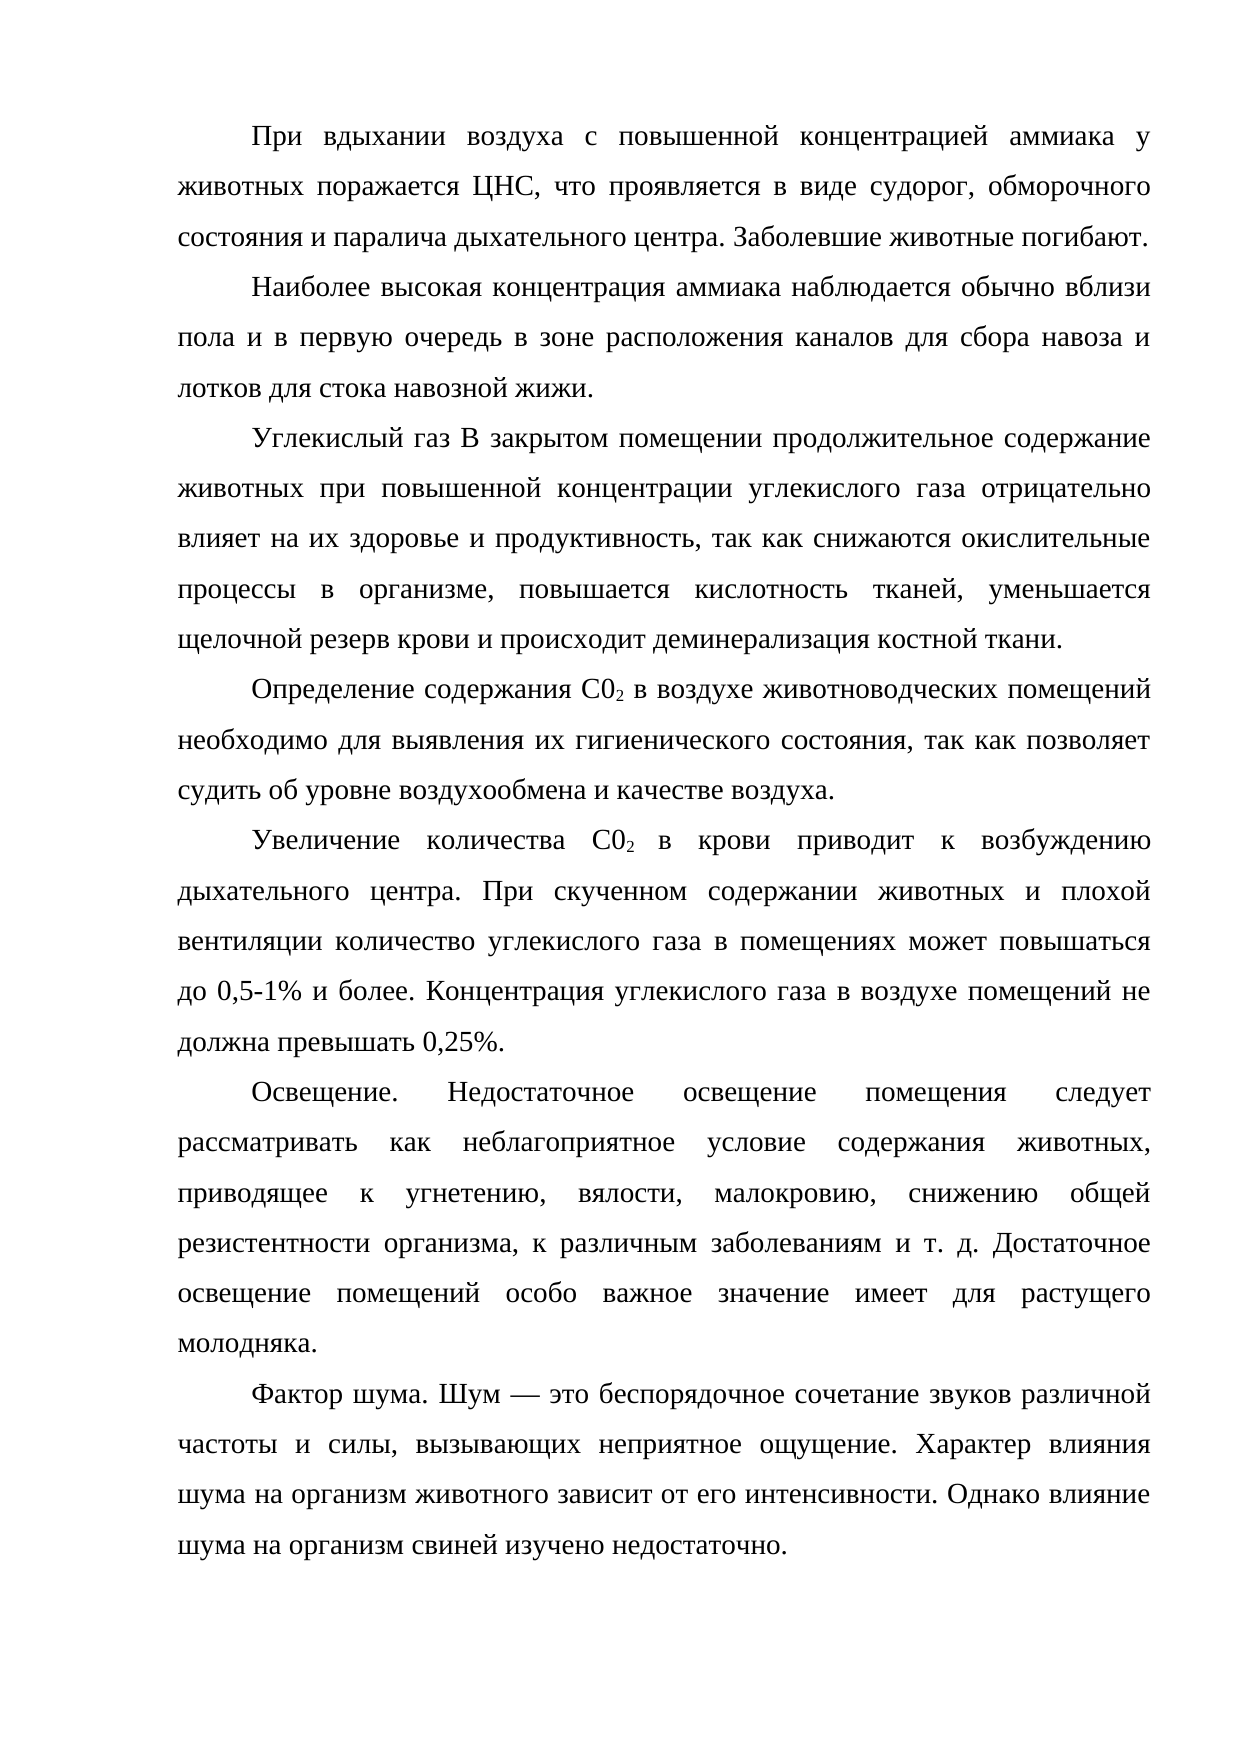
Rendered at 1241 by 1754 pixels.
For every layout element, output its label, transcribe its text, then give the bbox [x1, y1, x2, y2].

text При вдыхании воздуха с повышенной концентрацией аммиака у животных поражается ЦНС, что проявляется в виде судорог, обморочного состояния и паралича дыхательного центра. Заболевшие животные погибают. [177, 118, 1152, 252]
text Определение содержания С02 в воздухе животноводческих помещений необходимо для выявления их гигиенического состояния, так как позволяет судить об уровне воздухообмена и качестве воздуха. [177, 672, 1152, 806]
text Фактор шума. Шум — это беспорядочное сочетание звуков различной частоты и силы, вызывающих неприятное ощущение. Характер влияния шума на организм животного зависит от его интенсивности. Однако влияние шума на организм свиней изучено недостаточно. [177, 1376, 1152, 1560]
text Освещение. Недостаточное освещение помещения следует рассматривать как неблагоприятное условие содержания животных, приводящее к угнетению, вялости, малокровию, снижению общей резистентности организма, к различным заболеваниям и т. д. Достаточное освещение помещений особо важное значение имеет для растущего молодняка. [177, 1074, 1152, 1359]
text Углекислый газ В закрытом помещении продолжительное содержание животных при повышенной концентрации углекислого газа отрицательно влияет на их здоровье и продуктивность, так как снижаются окислительные процессы в организме, повышается кислотность тканей, уменьшается щелочной резерв крови и происходит деминерализация костной ткани. [177, 420, 1152, 655]
text Увеличение количества С02 в крови приводит к возбуждению дыхательного центра. При скученном содержании животных и плохой вентиляции количество углекислого газа в помещениях может повышаться до 0,5-1% и более. Концентрация углекислого газа в воздухе помещений не должна превышать 0,25%. [177, 822, 1152, 1057]
text Наиболее высокая концентрация аммиака наблюдается обычно вблизи пола и в первую очередь в зоне расположения каналов для сбора навоза и лотков для стока навозной жижи. [177, 269, 1152, 403]
